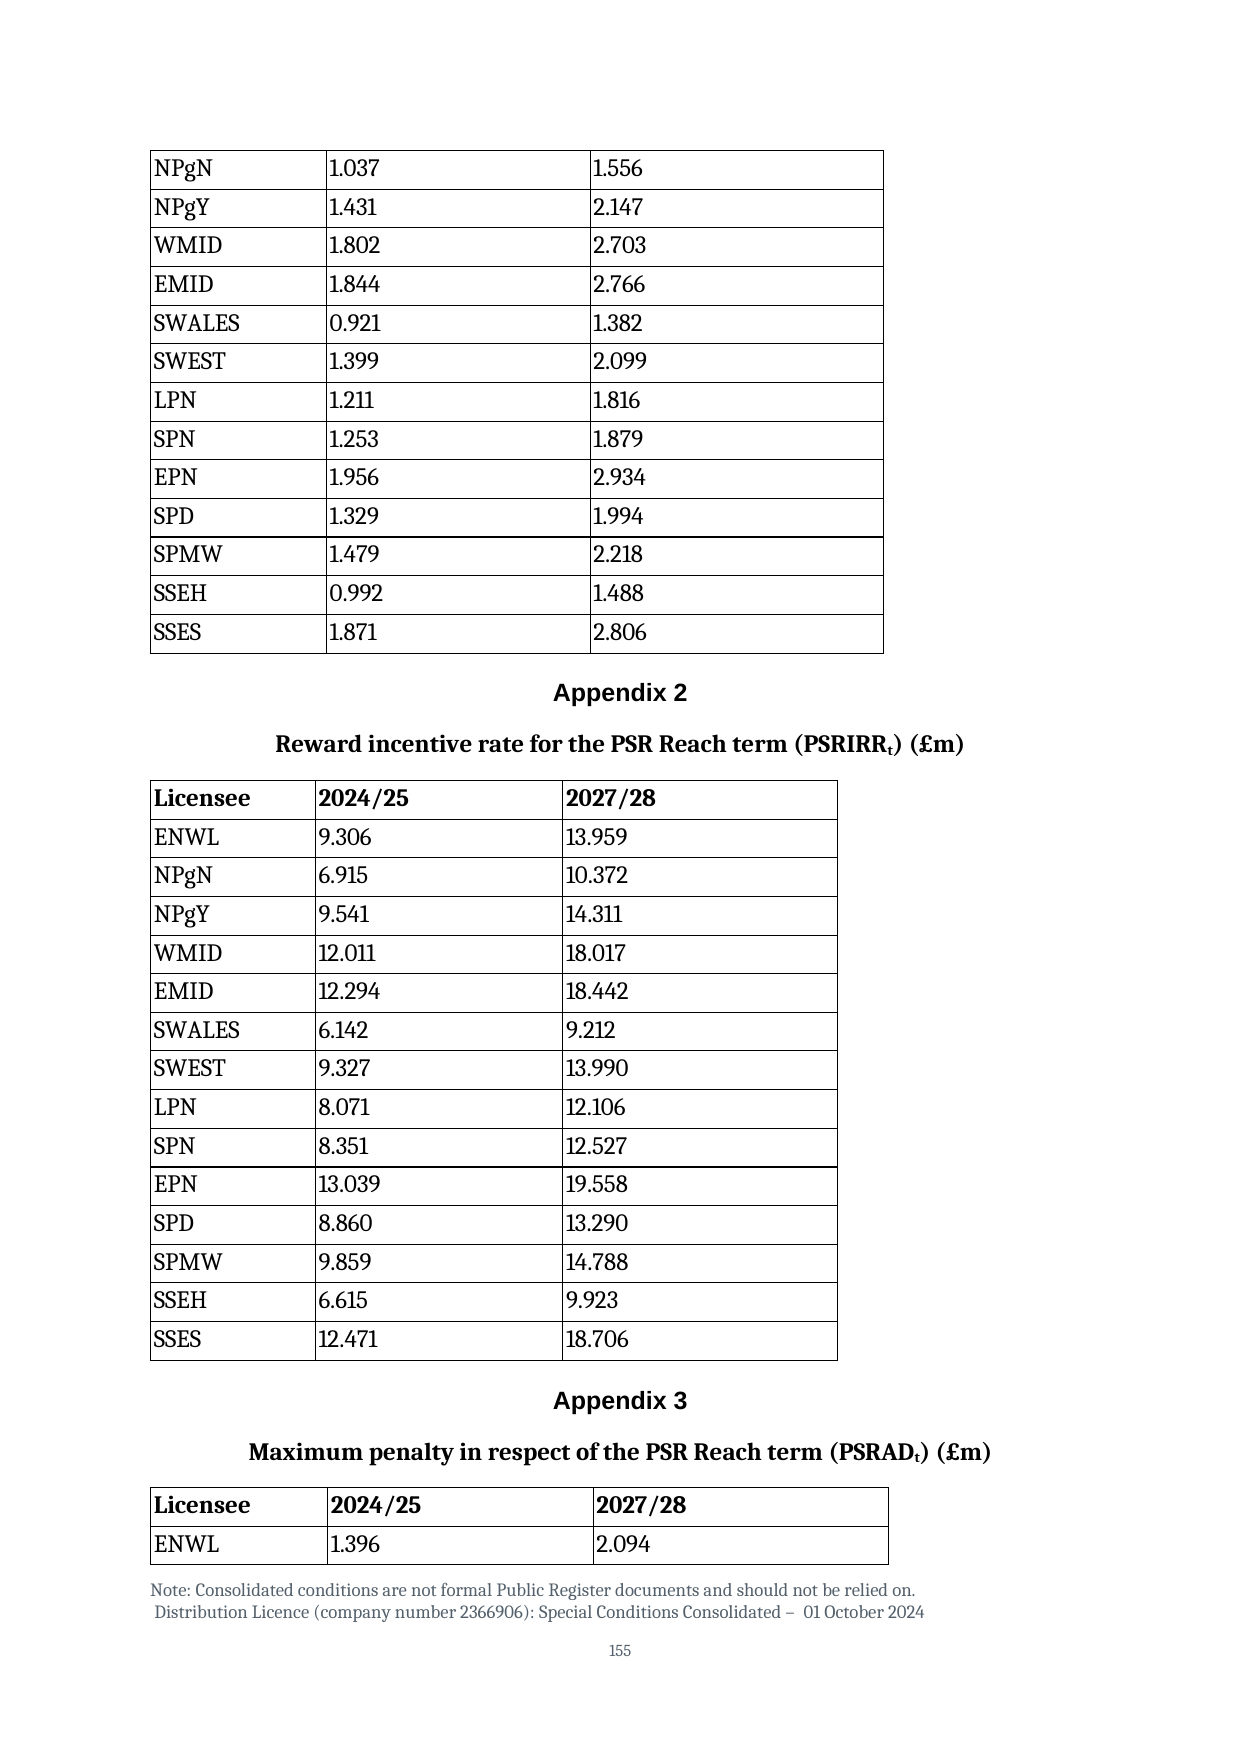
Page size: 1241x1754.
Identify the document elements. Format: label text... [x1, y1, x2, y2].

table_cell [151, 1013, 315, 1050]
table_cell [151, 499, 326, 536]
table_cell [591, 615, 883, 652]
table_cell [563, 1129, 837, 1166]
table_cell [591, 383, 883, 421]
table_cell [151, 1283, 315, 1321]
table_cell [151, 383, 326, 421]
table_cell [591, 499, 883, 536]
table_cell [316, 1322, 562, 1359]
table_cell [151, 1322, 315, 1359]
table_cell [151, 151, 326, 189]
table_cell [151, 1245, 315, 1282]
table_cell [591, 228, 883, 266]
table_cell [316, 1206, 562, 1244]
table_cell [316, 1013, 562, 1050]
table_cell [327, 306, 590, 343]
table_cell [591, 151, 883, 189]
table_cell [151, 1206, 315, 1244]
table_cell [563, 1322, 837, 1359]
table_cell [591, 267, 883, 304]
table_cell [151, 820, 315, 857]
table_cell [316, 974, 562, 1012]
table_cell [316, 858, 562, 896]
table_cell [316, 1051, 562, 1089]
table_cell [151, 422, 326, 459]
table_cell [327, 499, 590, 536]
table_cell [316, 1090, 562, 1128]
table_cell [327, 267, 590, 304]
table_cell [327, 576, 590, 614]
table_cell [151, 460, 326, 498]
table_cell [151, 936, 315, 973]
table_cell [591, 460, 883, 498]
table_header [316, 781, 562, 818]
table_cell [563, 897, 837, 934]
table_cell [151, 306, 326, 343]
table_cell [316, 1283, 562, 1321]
text Reward incentive rate for the PSR Reach term (PSRIRRt) (£m) [150, 730, 1090, 759]
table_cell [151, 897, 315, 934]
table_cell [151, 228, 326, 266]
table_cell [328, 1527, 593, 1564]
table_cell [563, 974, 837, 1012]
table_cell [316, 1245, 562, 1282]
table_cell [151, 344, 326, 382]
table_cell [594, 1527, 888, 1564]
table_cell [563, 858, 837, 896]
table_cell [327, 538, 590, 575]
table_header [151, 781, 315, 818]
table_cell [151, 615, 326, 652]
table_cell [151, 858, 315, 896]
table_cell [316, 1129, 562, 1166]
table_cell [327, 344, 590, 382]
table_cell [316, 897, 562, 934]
text Maximum penalty in respect of the PSR Reach term (PSRADt) (£m) [150, 1437, 1090, 1466]
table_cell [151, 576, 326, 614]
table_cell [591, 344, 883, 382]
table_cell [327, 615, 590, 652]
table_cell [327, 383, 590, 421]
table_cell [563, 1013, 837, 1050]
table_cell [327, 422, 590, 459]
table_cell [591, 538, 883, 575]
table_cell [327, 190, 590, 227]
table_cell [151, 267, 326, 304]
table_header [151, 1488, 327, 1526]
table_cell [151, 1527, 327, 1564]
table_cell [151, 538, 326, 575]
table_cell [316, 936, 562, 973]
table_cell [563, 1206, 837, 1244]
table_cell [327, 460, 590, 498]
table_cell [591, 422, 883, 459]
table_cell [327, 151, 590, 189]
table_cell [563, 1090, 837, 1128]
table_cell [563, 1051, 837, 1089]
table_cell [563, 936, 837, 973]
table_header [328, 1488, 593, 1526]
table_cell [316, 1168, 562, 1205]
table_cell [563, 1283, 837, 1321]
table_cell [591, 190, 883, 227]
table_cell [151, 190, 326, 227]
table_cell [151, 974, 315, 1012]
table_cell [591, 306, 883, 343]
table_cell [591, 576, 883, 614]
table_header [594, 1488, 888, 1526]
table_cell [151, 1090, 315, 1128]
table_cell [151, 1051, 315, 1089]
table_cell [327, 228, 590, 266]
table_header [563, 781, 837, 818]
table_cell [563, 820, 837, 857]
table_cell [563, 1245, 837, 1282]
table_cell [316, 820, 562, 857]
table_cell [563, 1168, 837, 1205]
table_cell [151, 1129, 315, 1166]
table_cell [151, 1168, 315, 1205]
